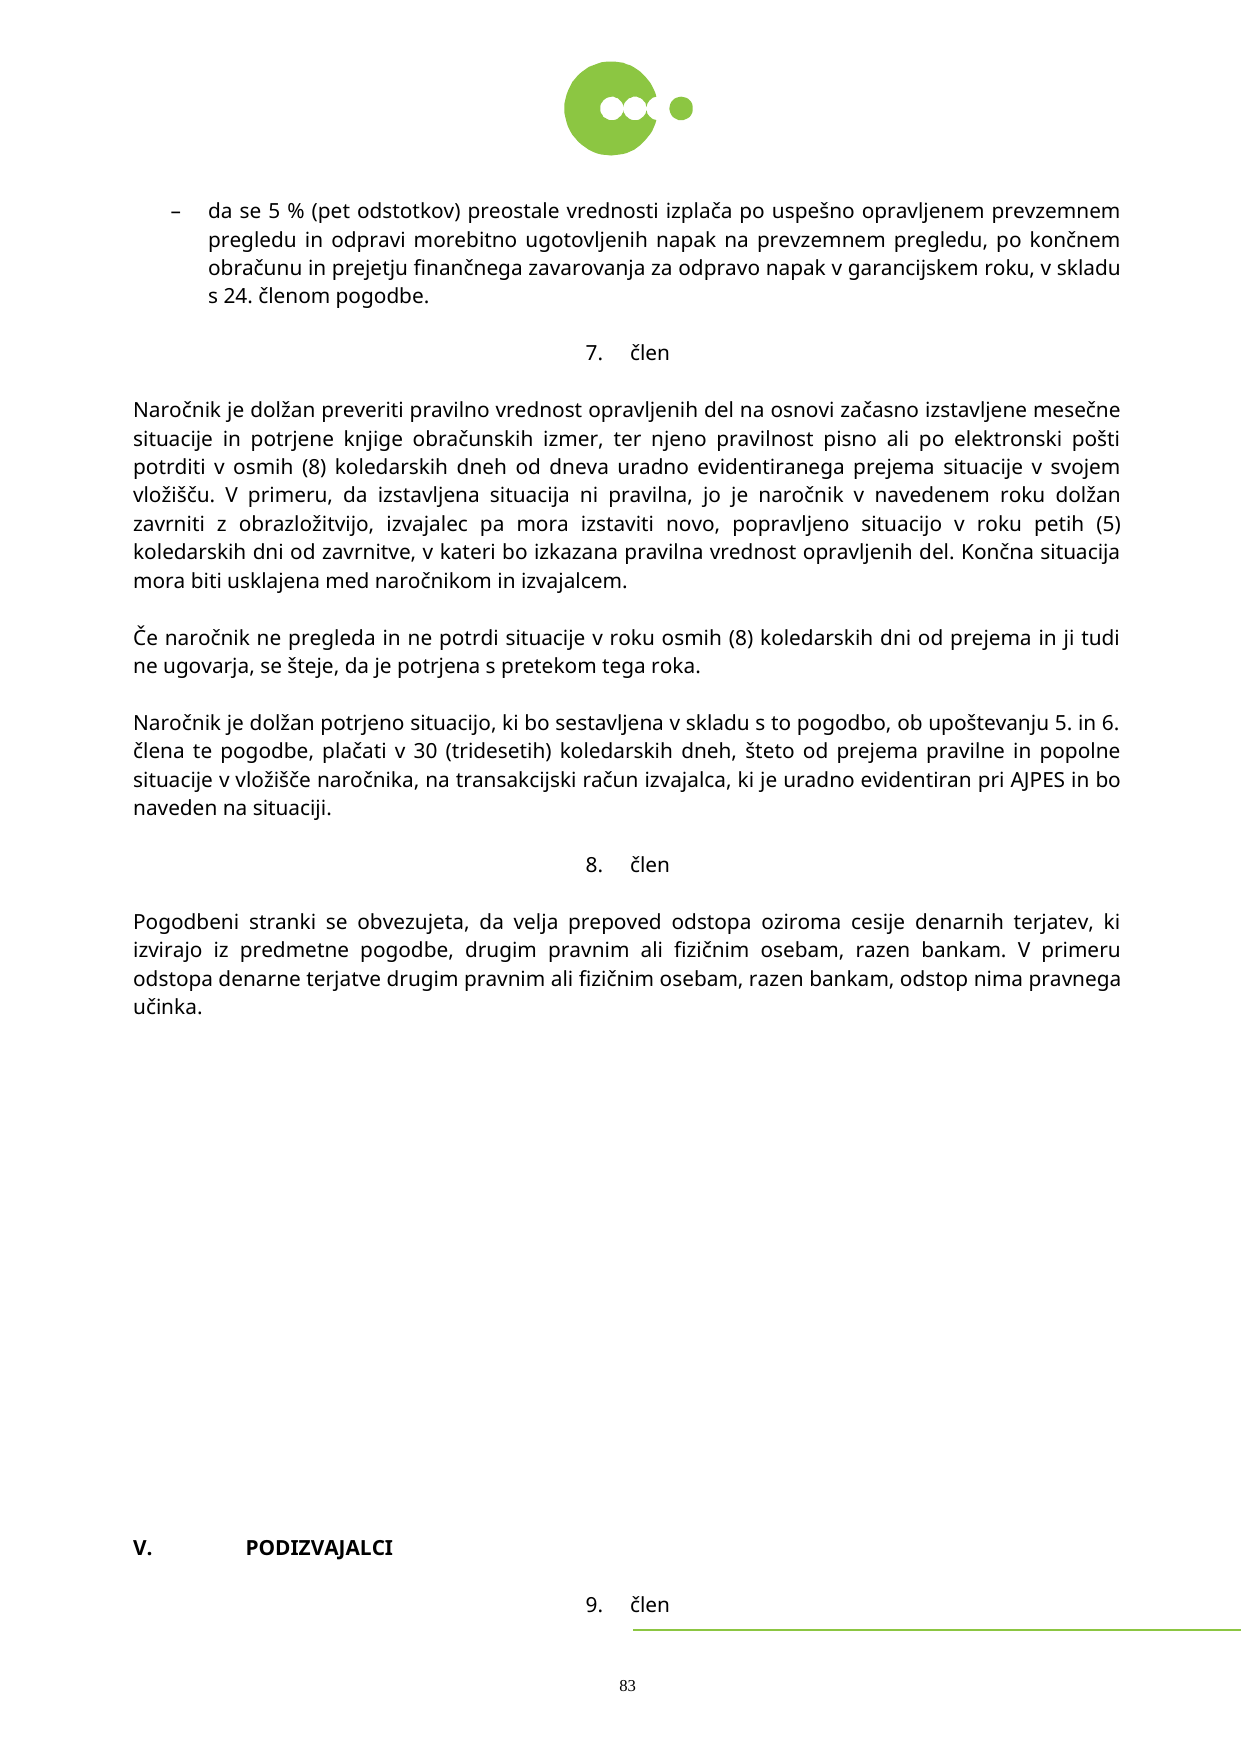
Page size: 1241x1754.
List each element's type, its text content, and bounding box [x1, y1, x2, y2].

text Naročnik je dolžan preveriti pravilno vrednost opravljenih del na osnovi začasno izstavljene mesečne situacije in potrjene knjige obračunskih izmer, ter njeno pravilnost pisno ali po elektronski pošti potrditi v osmih (8) koledarskih dneh od dneva uradno evidentiranega prejema situacije v svojem vložišču. V primeru, da izstavljena situacija ni pravilna, jo je naročnik v navedenem roku dolžan zavrniti z obrazložitvijo, izvajalec pa mora izstaviti novo, popravljeno situacijo v roku petih (5) koledarskih dni od zavrnitve, v kateri bo izkazana pravilna vrednost opravljenih del. Končna situacija mora biti usklajena med naročnikom in izvajalcem. [133, 395, 1122, 594]
text Če naročnik ne pregleda in ne potrdi situacije v roku osmih (8) koledarskih dni od prejema in ji tudi ne ugovarja, se šteje, da je potrjena s pretekom tega roka. [133, 623, 1122, 680]
text Naročnik je dolžan potrjeno situacijo, ki bo sestavljena v skladu s to pogodbo, ob upoštevanju 5. in 6. člena te pogodbe, plačati v 30 (tridesetih) koledarskih dneh, šteto od prejema pravilne in popolne situacije v vložišče naročnika, na transakcijski račun izvajalca, ki je uradno evidentiran pri AJPES in bo naveden na situaciji. [133, 708, 1122, 822]
list da se 5 % (pet odstotkov) preostale vrednosti izplača po uspešno opravljenem prevzemnem pregledu in odpravi morebitno ugotovljenih napak na prevzemnem pregledu, po končnem obračunu in prejetju finančnega zavarovanja za odpravo napak v garancijskem roku, v skladu s 24. členom pogodbe. [170, 196, 1122, 310]
list PODIZVAJALCI [133, 1533, 1122, 1561]
list člen [133, 338, 1122, 367]
list člen [133, 1590, 1122, 1618]
text Pogodbeni stranki se obvezujeta, da velja prepoved odstopa oziroma cesije denarnih terjatev, ki izvirajo iz predmetne pogodbe, drugim pravnim ali fizičnim osebam, razen bankam. V primeru odstopa denarne terjatve drugim pravnim ali fizičnim osebam, razen bankam, odstop nima pravnega učinka. [133, 907, 1122, 1021]
list člen [133, 850, 1122, 879]
